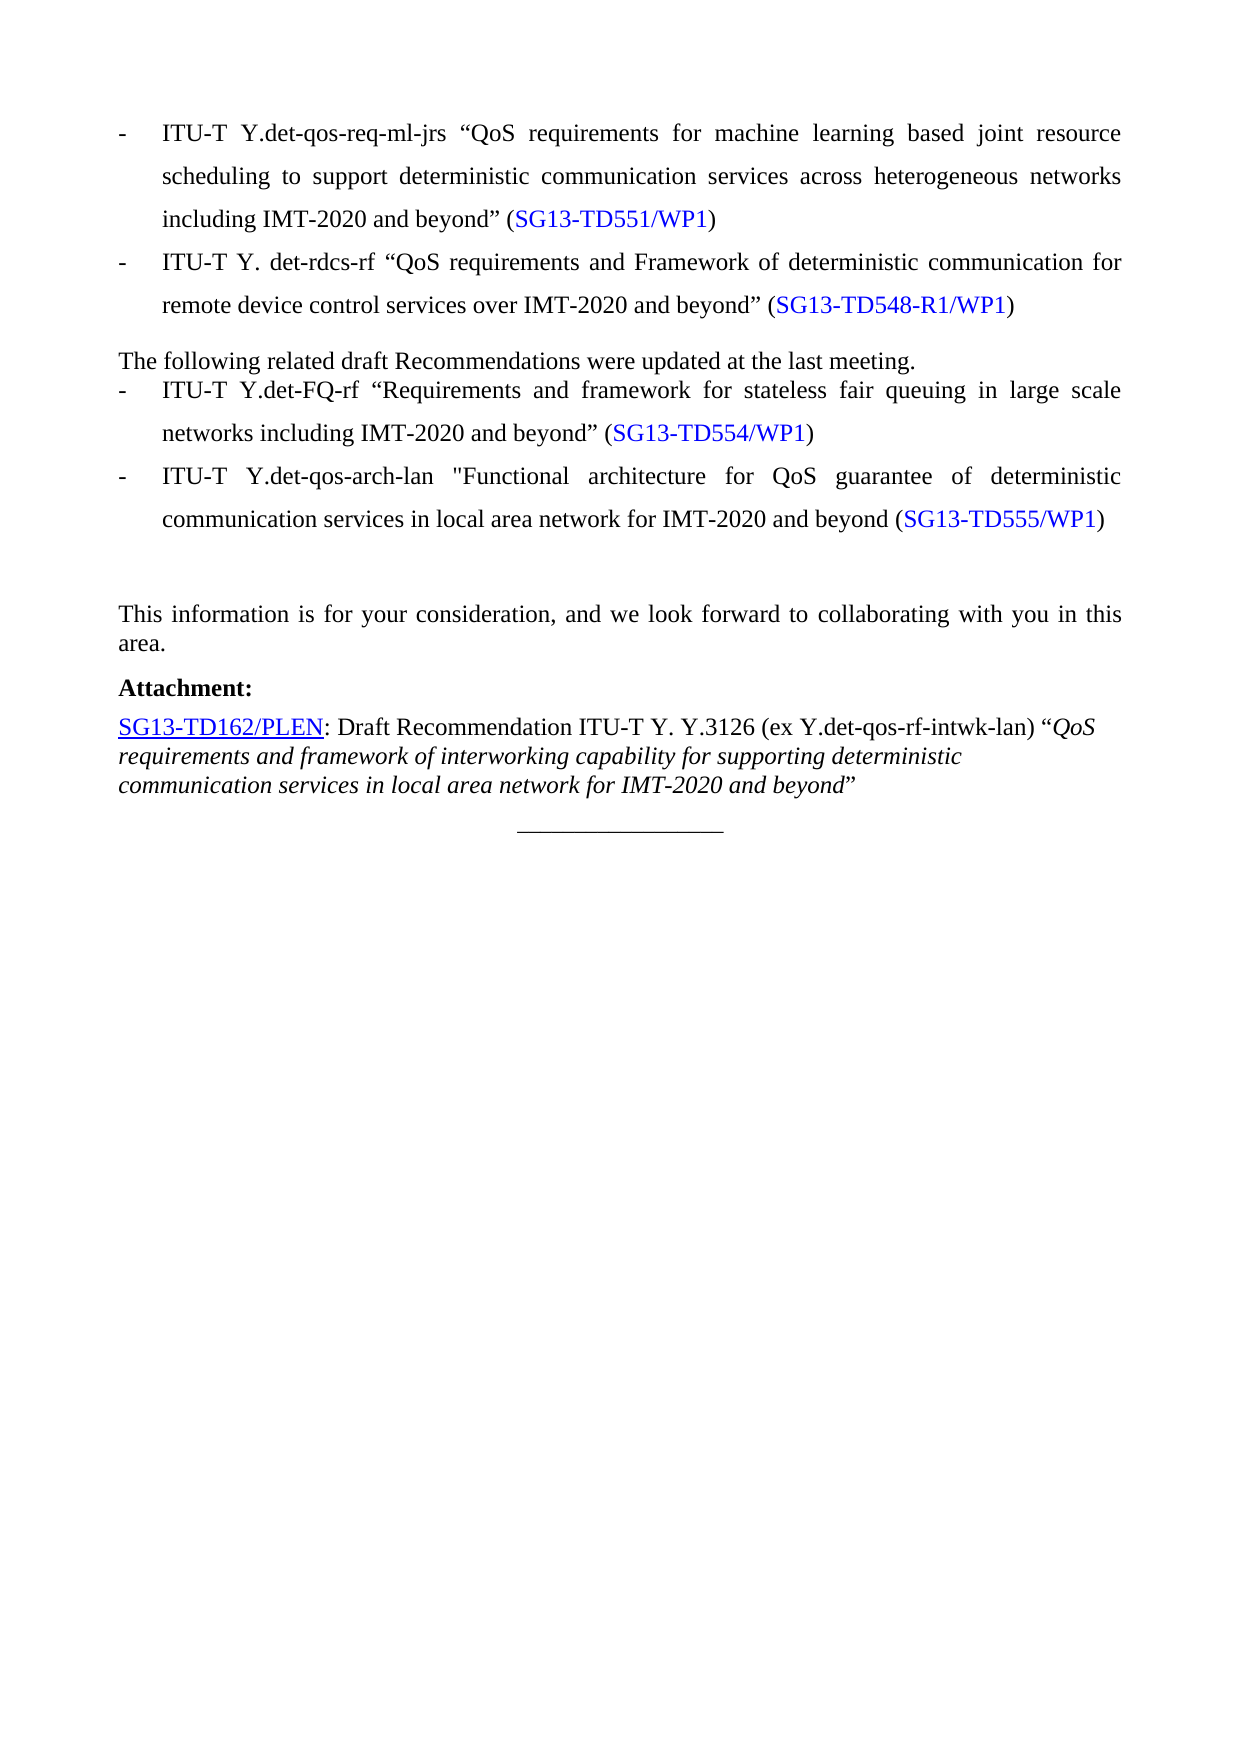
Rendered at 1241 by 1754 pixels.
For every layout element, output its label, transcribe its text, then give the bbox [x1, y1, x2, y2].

list ITU-T Y.det-qos-arch-lan "Functional architecture for QoS guarantee of deterministic communication services in local area network for IMT-2020 and beyond (SG13-TD555/WP1) [118, 461, 1122, 533]
list ITU-T Y.det-FQ-rf “Requirements and framework for stateless fair queuing in large scale networks including IMT-2020 and beyond” (SG13-TD554/WP1) [118, 375, 1122, 447]
text __________________ [118, 809, 1122, 836]
text This information is for your consideration, and we look forward to collaborating with you in this area. [118, 599, 1122, 657]
text SG13-TD162/PLEN: Draft Recommendation ITU-T Y. Y.3126 (ex Y.det-qos-rf-intwk-lan) “QoS requirements and framework of interworking capability for supporting deterministic communication services in local area network for IMT-2020 and beyond” [118, 712, 1122, 799]
subtitle Attachment: [118, 673, 1122, 702]
list ITU-T Y.det-qos-req-ml-jrs “QoS requirements for machine learning based joint resource scheduling to support deterministic communication services across heterogeneous networks including IMT-2020 and beyond” (SG13-TD551/WP1) [118, 118, 1122, 233]
list ITU-T Y. det-rdcs-rf “QoS requirements and Framework of deterministic communication for remote device control services over IMT-2020 and beyond” (SG13-TD548-R1/WP1) [118, 247, 1122, 319]
text The following related draft Recommendations were updated at the last meeting. [118, 346, 1122, 375]
